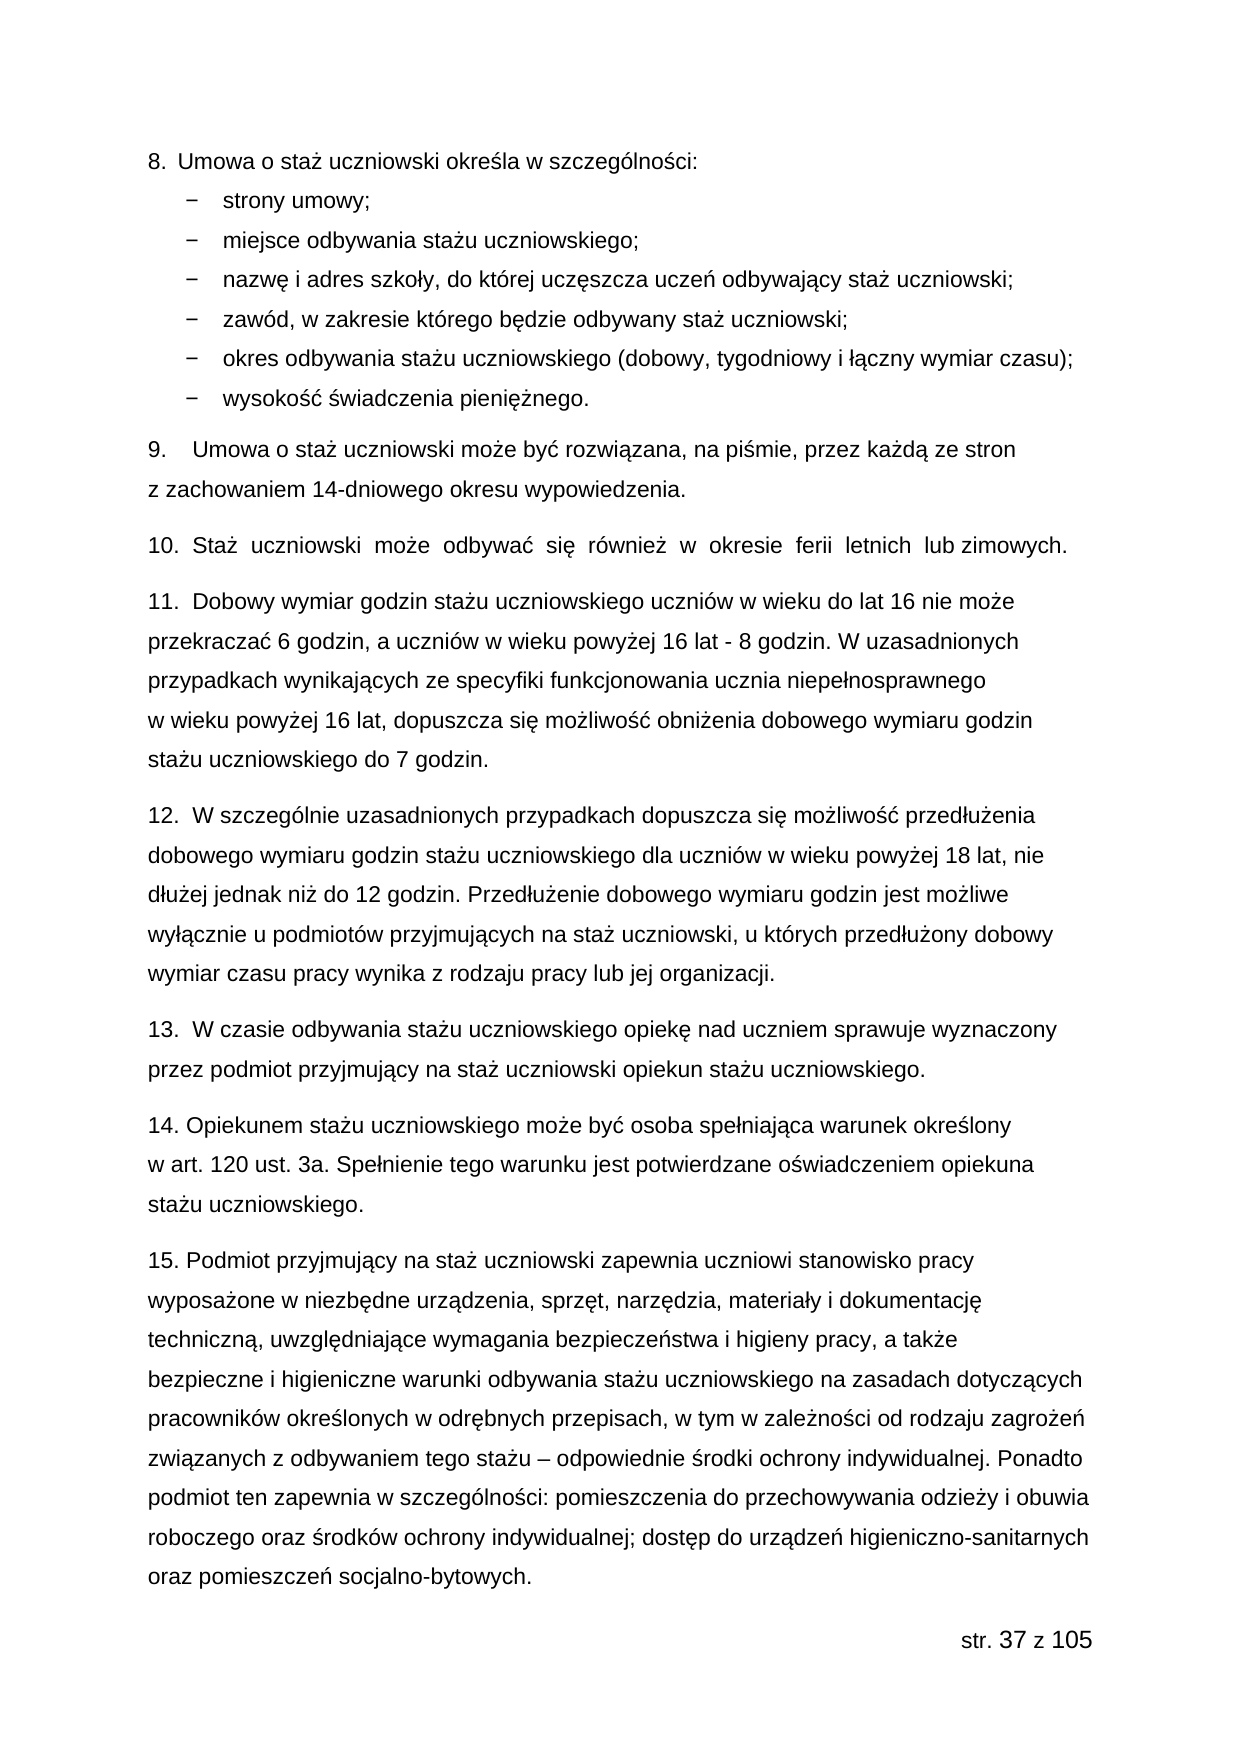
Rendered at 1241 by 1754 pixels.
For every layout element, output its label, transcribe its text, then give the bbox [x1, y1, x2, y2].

list okres odbywania stażu uczniowskiego (dobowy, tygodniowy i łączny wymiar czasu); [185, 345, 1093, 371]
list zawód, w zakresie którego będzie odbywany staż uczniowski; [185, 306, 1093, 332]
text 8. Umowa o staż uczniowski określa w szczególności: [148, 148, 1093, 174]
text 10. Staż uczniowski może odbywać się również w okresie ferii letnich lub zimowych. [148, 532, 1093, 558]
text 13. W czasie odbywania stażu uczniowskiego opiekę nad uczniem sprawuje wyznaczony przez podmiot przyjmujący na staż uczniowski opiekun stażu uczniowskiego. [148, 1016, 1093, 1082]
text 9. Umowa o staż uczniowski może być rozwiązana, na piśmie, przez każdą ze stron z zachowaniem 14-dniowego okresu wypowiedzenia. [148, 436, 1093, 502]
text 15. Podmiot przyjmujący na staż uczniowski zapewnia uczniowi stanowisko pracy wyposażone w niezbędne urządzenia, sprzęt, narzędzia, materiały i dokumentację techniczną, uwzględniające wymagania bezpieczeństwa i higieny pracy, a także bezpieczne i higieniczne warunki odbywania stażu uczniowskiego na zasadach dotyczących pracowników określonych w odrębnych przepisach, w tym w zależności od rodzaju zagrożeń związanych z odbywaniem tego stażu – odpowiednie środki ochrony indywidualnej. Ponadto podmiot ten zapewnia w szczególności: pomieszczenia do przechowywania odzieży i obuwia roboczego oraz środków ochrony indywidualnej; dostęp do urządzeń higieniczno-sanitarnych oraz pomieszczeń socjalno-bytowych. [148, 1247, 1093, 1589]
text 12. W szczególnie uzasadnionych przypadkach dopuszcza się możliwość przedłużenia dobowego wymiaru godzin stażu uczniowskiego dla uczniów w wieku powyżej 18 lat, nie dłużej jednak niż do 12 godzin. Przedłużenie dobowego wymiaru godzin jest możliwe wyłącznie u podmiotów przyjmujących na staż uczniowski, u których przedłużony dobowy wymiar czasu pracy wynika z rodzaju pracy lub jej organizacji. [148, 802, 1093, 987]
text 14. Opiekunem stażu uczniowskiego może być osoba spełniająca warunek określony w art. 120 ust. 3a. Spełnienie tego warunku jest potwierdzane oświadczeniem opiekuna stażu uczniowskiego. [148, 1112, 1093, 1217]
list nazwę i adres szkoły, do której uczęszcza uczeń odbywający staż uczniowski; [185, 266, 1093, 292]
list miejsce odbywania stażu uczniowskiego; [185, 227, 1093, 253]
list strony umowy; [185, 187, 1093, 213]
list wysokość świadczenia pieniężnego. [185, 384, 1093, 411]
text 11. Dobowy wymiar godzin stażu uczniowskiego uczniów w wieku do lat 16 nie może przekraczać 6 godzin, a uczniów w wieku powyżej 16 lat - 8 godzin. W uzasadnionych przypadkach wynikających ze specyfiki funkcjonowania ucznia niepełnosprawnego w wieku powyżej 16 lat, dopuszcza się możliwość obniżenia dobowego wymiaru godzin stażu uczniowskiego do 7 godzin. [148, 588, 1093, 772]
